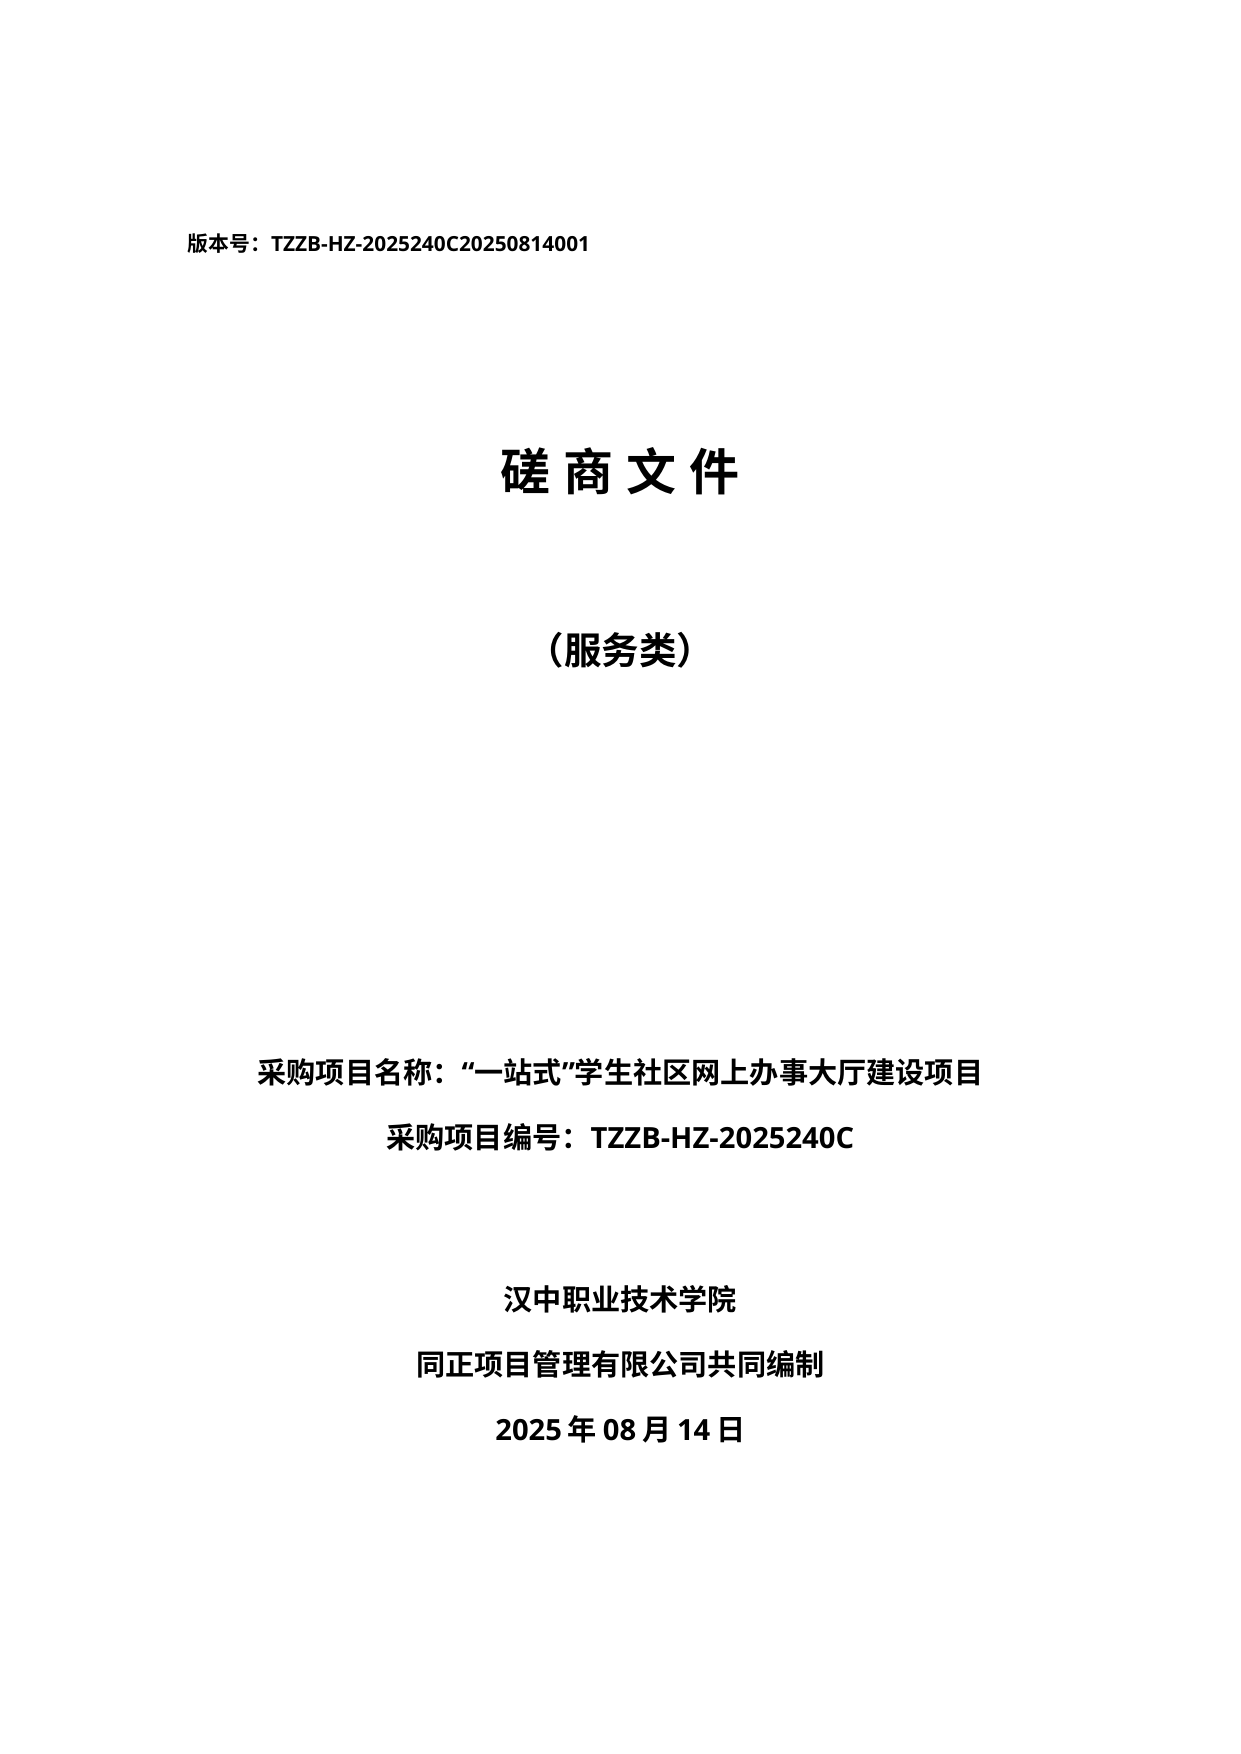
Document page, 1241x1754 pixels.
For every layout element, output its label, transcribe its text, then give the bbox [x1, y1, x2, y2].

text 采购项目编号：TZZB-HZ-2025240C [187, 1104, 1053, 1267]
text 磋 商 文 件 [187, 422, 1053, 617]
text （服务类） [187, 617, 1053, 1039]
text 采购项目名称：“一站式”学生社区网上办事大厅建设项目 [187, 1039, 1053, 1104]
text 版本号：TZZB-HZ-2025240C20250814001 [187, 227, 1053, 422]
text 同正项目管理有限公司共同编制 [187, 1332, 1053, 1397]
text 汉中职业技术学院 [187, 1267, 1053, 1332]
text 2025年08月14日 [187, 1397, 1053, 1462]
